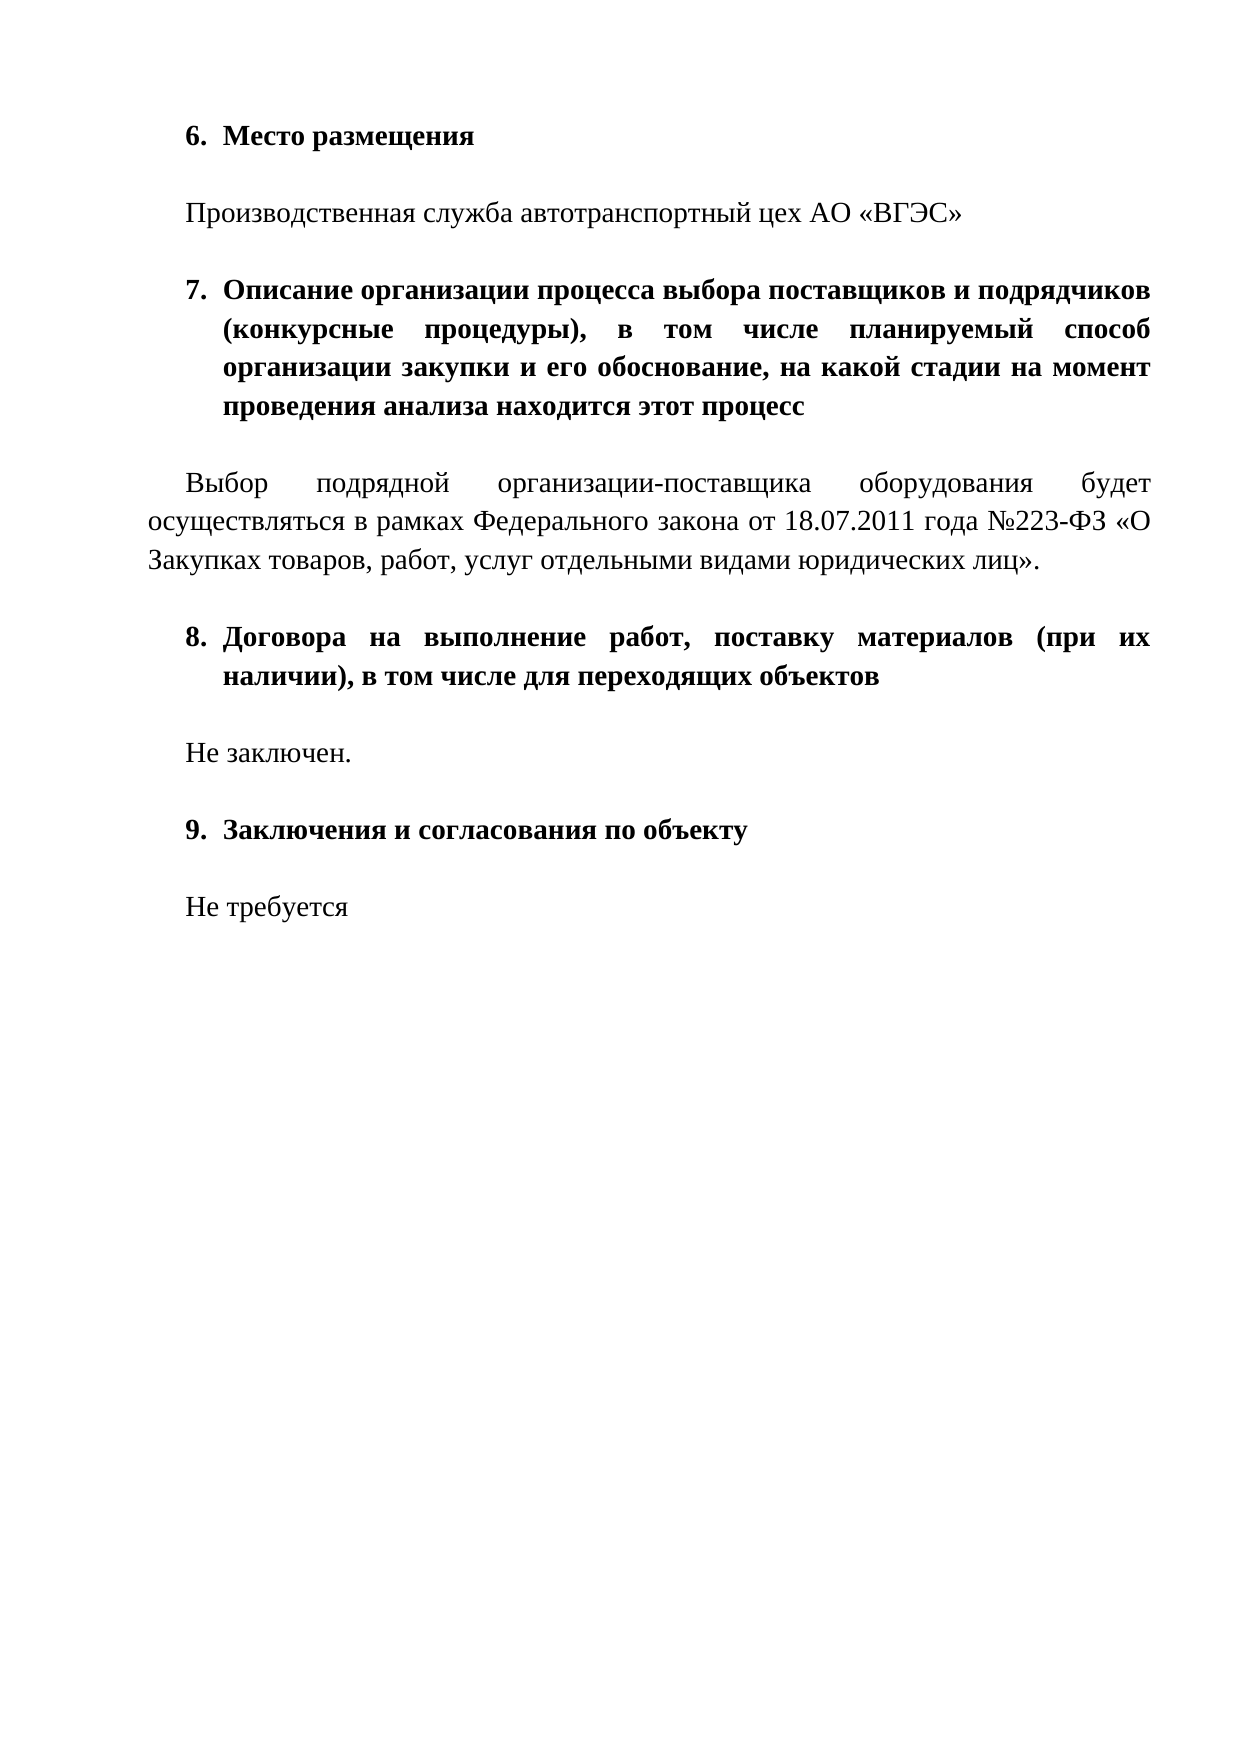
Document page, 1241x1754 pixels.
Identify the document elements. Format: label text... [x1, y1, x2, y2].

list Заключения и согласования по объекту [185, 812, 1152, 845]
list Место размещения [185, 118, 1152, 152]
list Договора на выполнение работ, поставку материалов (при их наличии), в том числе для переходящих объектов [185, 619, 1152, 691]
list Описание организации процесса выбора поставщиков и подрядчиков (конкурсные процедуры), в том числе планируемый способ организации закупки и его обоснование, на какой стадии на момент проведения анализа находится этот процесс [185, 272, 1152, 421]
text Выбор подрядной организации-поставщика оборудования будет осуществляться в рамках Федерального закона от 18.07.2011 года №223-ФЗ «О Закупках товаров, работ, услуг отдельными видами юридических лиц». [148, 465, 1152, 576]
text Производственная служба автотранспортный цех АО «ВГЭС» [148, 195, 1152, 229]
text Не требуется [148, 889, 1152, 922]
text Не заключен. [148, 735, 1152, 768]
